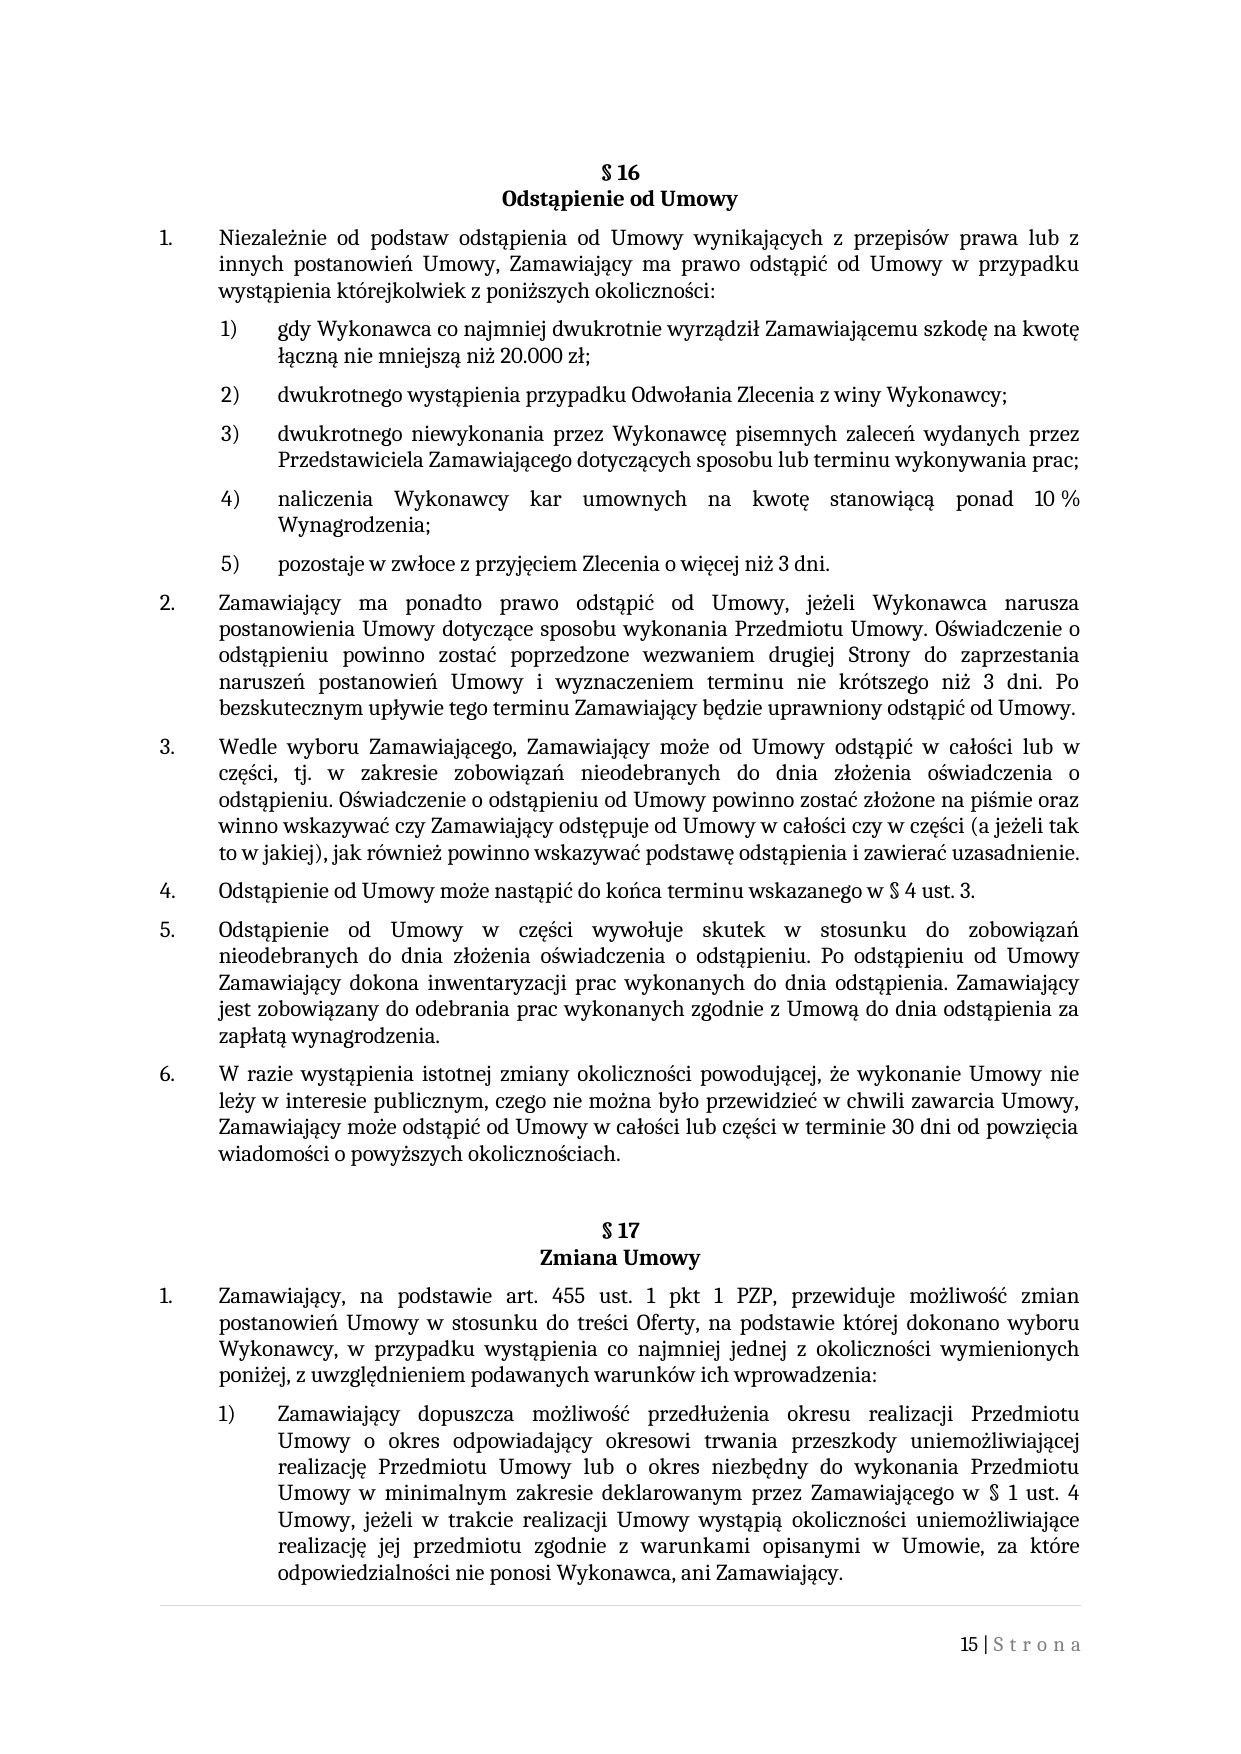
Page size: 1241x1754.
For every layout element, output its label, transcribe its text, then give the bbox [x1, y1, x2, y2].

list pozostaje w zwłoce z przyjęciem Zlecenia o więcej niż 3 dni. [221, 551, 1081, 577]
list Zamawiający ma ponadto prawo odstąpić od Umowy, jeżeli Wykonawca narusza postanowienia Umowy dotyczące sposobu wykonania Przedmiotu Umowy. Oświadczenie o odstąpieniu powinno zostać poprzedzone wezwaniem drugiej Strony do zaprzestania naruszeń postanowień Umowy i wyznaczeniem terminu nie krótszego niż 3 dni. Po bezskutecznym upływie tego terminu Zamawiający będzie uprawniony odstąpić od Umowy. [159, 589, 1081, 721]
text § 16 Odstąpienie od Umowy [159, 159, 1081, 212]
list Odstąpienie od Umowy w części wywołuje skutek w stosunku do zobowiązań nieodebranych do dnia złożenia oświadczenia o odstąpieniu. Po odstąpieniu od Umowy Zamawiający dokona inwentaryzacji prac wykonanych do dnia odstąpienia. Zamawiający jest zobowiązany do odebrania prac wykonanych zgodnie z Umową do dnia odstąpienia za zapłatą wynagrodzenia. [159, 917, 1081, 1049]
list gdy Wykonawca co najmniej dwukrotnie wyrządził Zamawiającemu szkodę na kwotę łączną nie mniejszą niż 20.000 zł; [221, 316, 1081, 369]
list dwukrotnego wystąpienia przypadku Odwołania Zlecenia z winy Wykonawcy; [221, 381, 1081, 408]
list W razie wystąpienia istotnej zmiany okoliczności powodującej, że wykonanie Umowy nie leży w interesie publicznym, czego nie można było przewidzieć w chwili zawarcia Umowy, Zamawiający może odstąpić od Umowy w całości lub części w terminie 30 dni od powzięcia wiadomości o powyższych okolicznościach. [159, 1061, 1081, 1167]
text 1. Zamawiający, na podstawie art. 455 ust. 1 pkt 1 PZP, przewiduje możliwość zmian postanowień Umowy w stosunku do treści Oferty, na podstawie której dokonano wyboru Wykonawcy, w przypadku wystąpienia co najmniej jednej z okoliczności wymienionych poniżej, z uwzględnieniem podawanych warunków ich wprowadzenia: [159, 1283, 1081, 1389]
list Niezależnie od podstaw odstąpienia od Umowy wynikających z przepisów prawa lub z innych postanowień Umowy, Zamawiający ma prawo odstąpić od Umowy w przypadku wystąpienia którejkolwiek z poniższych okoliczności: [159, 225, 1081, 304]
list Odstąpienie od Umowy może nastąpić do końca terminu wskazanego w § 4 ust. 3. [159, 878, 1081, 904]
list dwukrotnego niewykonania przez Wykonawcę pisemnych zaleceń wydanych przez Przedstawiciela Zamawiającego dotyczących sposobu lub terminu wykonywania prac; [221, 420, 1081, 473]
list Wedle wyboru Zamawiającego, Zamawiający może od Umowy odstąpić w całości lub w części, tj. w zakresie zobowiązań nieodebranych do dnia złożenia oświadczenia o odstąpieniu. Oświadczenie o odstąpieniu od Umowy powinno zostać złożone na piśmie oraz winno wskazywać czy Zamawiający odstępuje od Umowy w całości czy w części (a jeżeli tak to w jakiej), jak również powinno wskazywać podstawę odstąpienia i zawierać uzasadnienie. [159, 734, 1081, 866]
list Zamawiający dopuszcza możliwość przedłużenia okresu realizacji Przedmiotu Umowy o okres odpowiadający okresowi trwania przeszkody uniemożliwiającej realizację Przedmiotu Umowy lub o okres niezbędny do wykonania Przedmiotu Umowy w minimalnym zakresie deklarowanym przez Zamawiającego w § 1 ust. 4 Umowy, jeżeli w trakcie realizacji Umowy wystąpią okoliczności uniemożliwiające realizację jej przedmiotu zgodnie z warunkami opisanymi w Umowie, za które odpowiedzialności nie ponosi Wykonawca, ani Zamawiający. [218, 1401, 1081, 1586]
text § 17 Zmiana Umowy [159, 1218, 1081, 1271]
list naliczenia Wykonawcy kar umownych na kwotę stanowiącą ponad 10 % Wynagrodzenia; [221, 486, 1081, 538]
